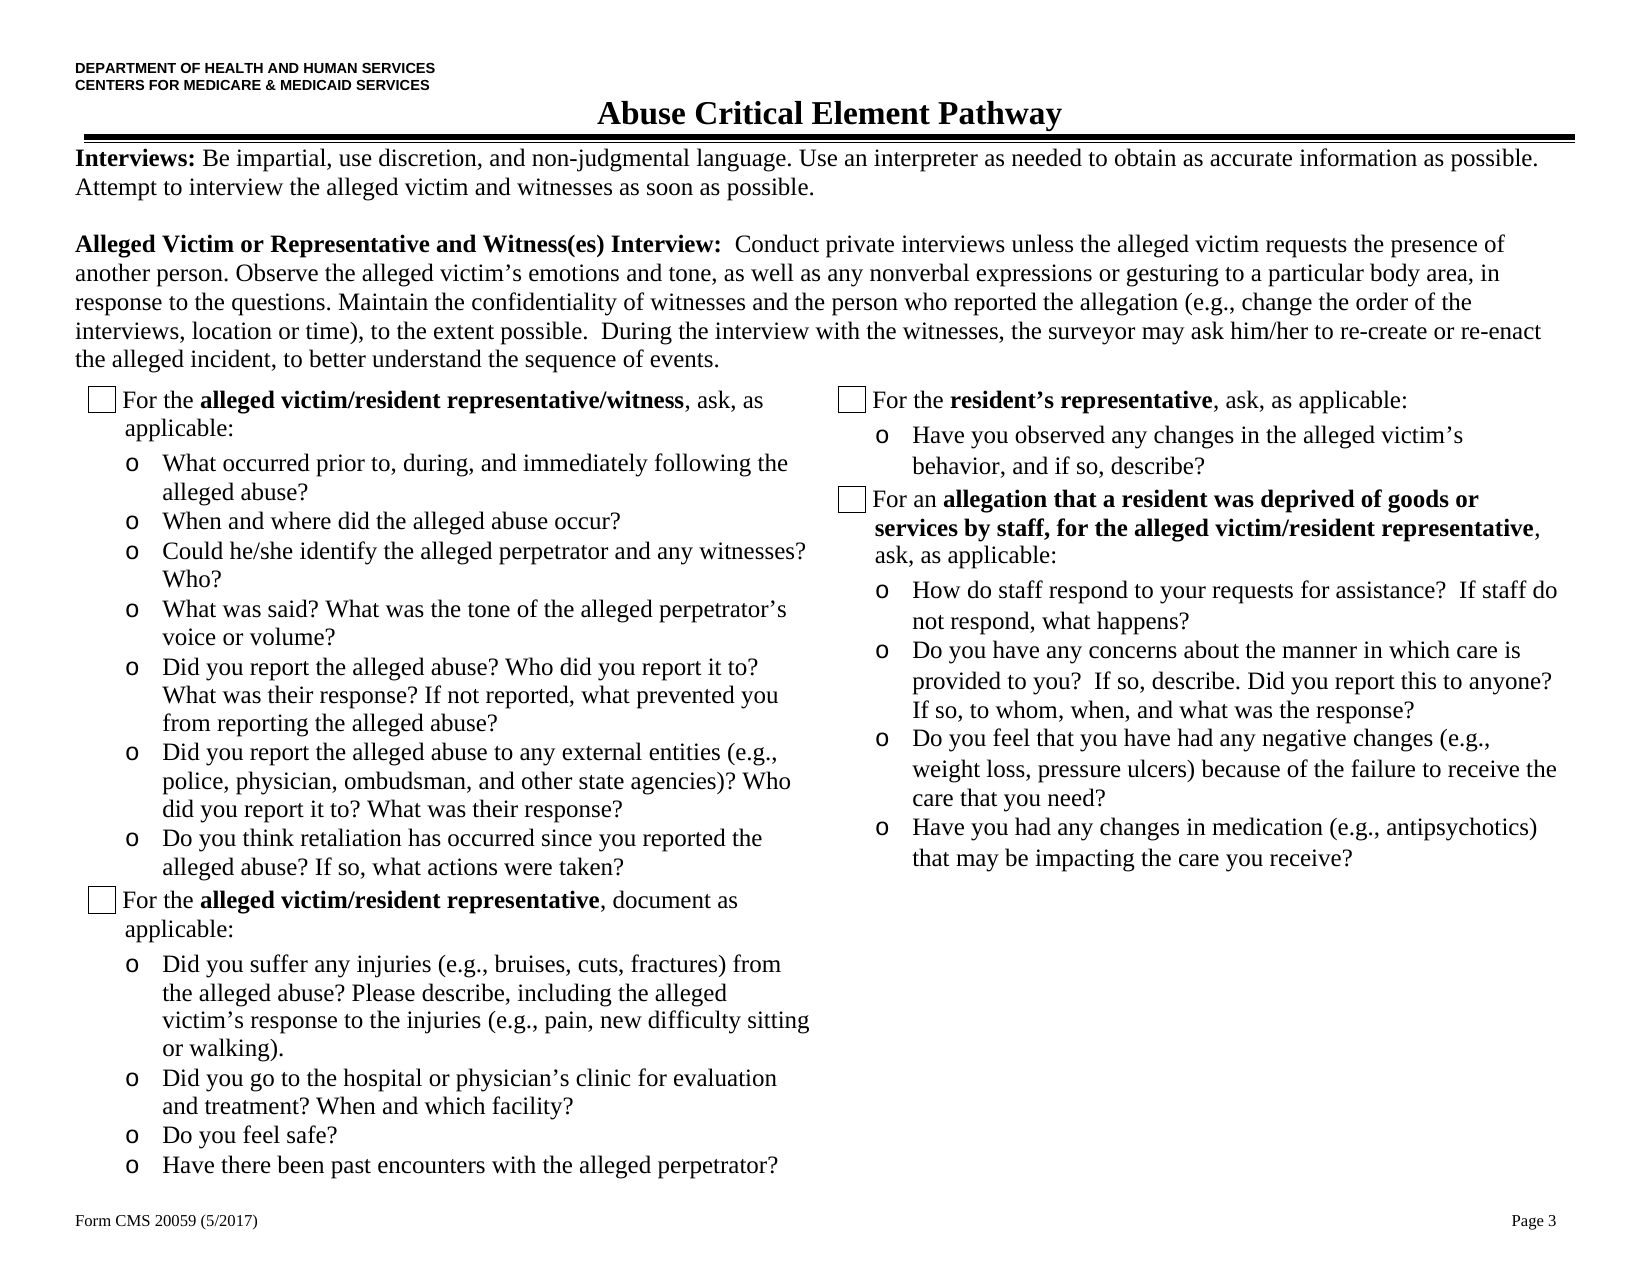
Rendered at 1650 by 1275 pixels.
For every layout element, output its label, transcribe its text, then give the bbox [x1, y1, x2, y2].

text Interviews: Be impartial, use discretion, and non-judgmental language. Use an interpreter as needed to obtain as accurate information as possible. Attempt to interview the alleged victim and witnesses as soon as possible. [75, 143, 1575, 201]
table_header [75, 380, 825, 1186]
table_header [825, 380, 1575, 1186]
text Alleged Victim or Representative and Witness(es) Interview: Conduct private interviews unless the alleged victim requests the presence of another person. Observe the alleged victim’s emotions and tone, as well as any nonverbal expressions or gesturing to a particular body area, in response to the questions. Maintain the confidentiality of witnesses and the person who reported the allegation (e.g., change the order of the interviews, location or time), to the extent possible. During the interview with the witnesses, the surveyor may ask him/her to re-create or re-enact the alleged incident, to better understand the sequence of events. [75, 229, 1575, 373]
